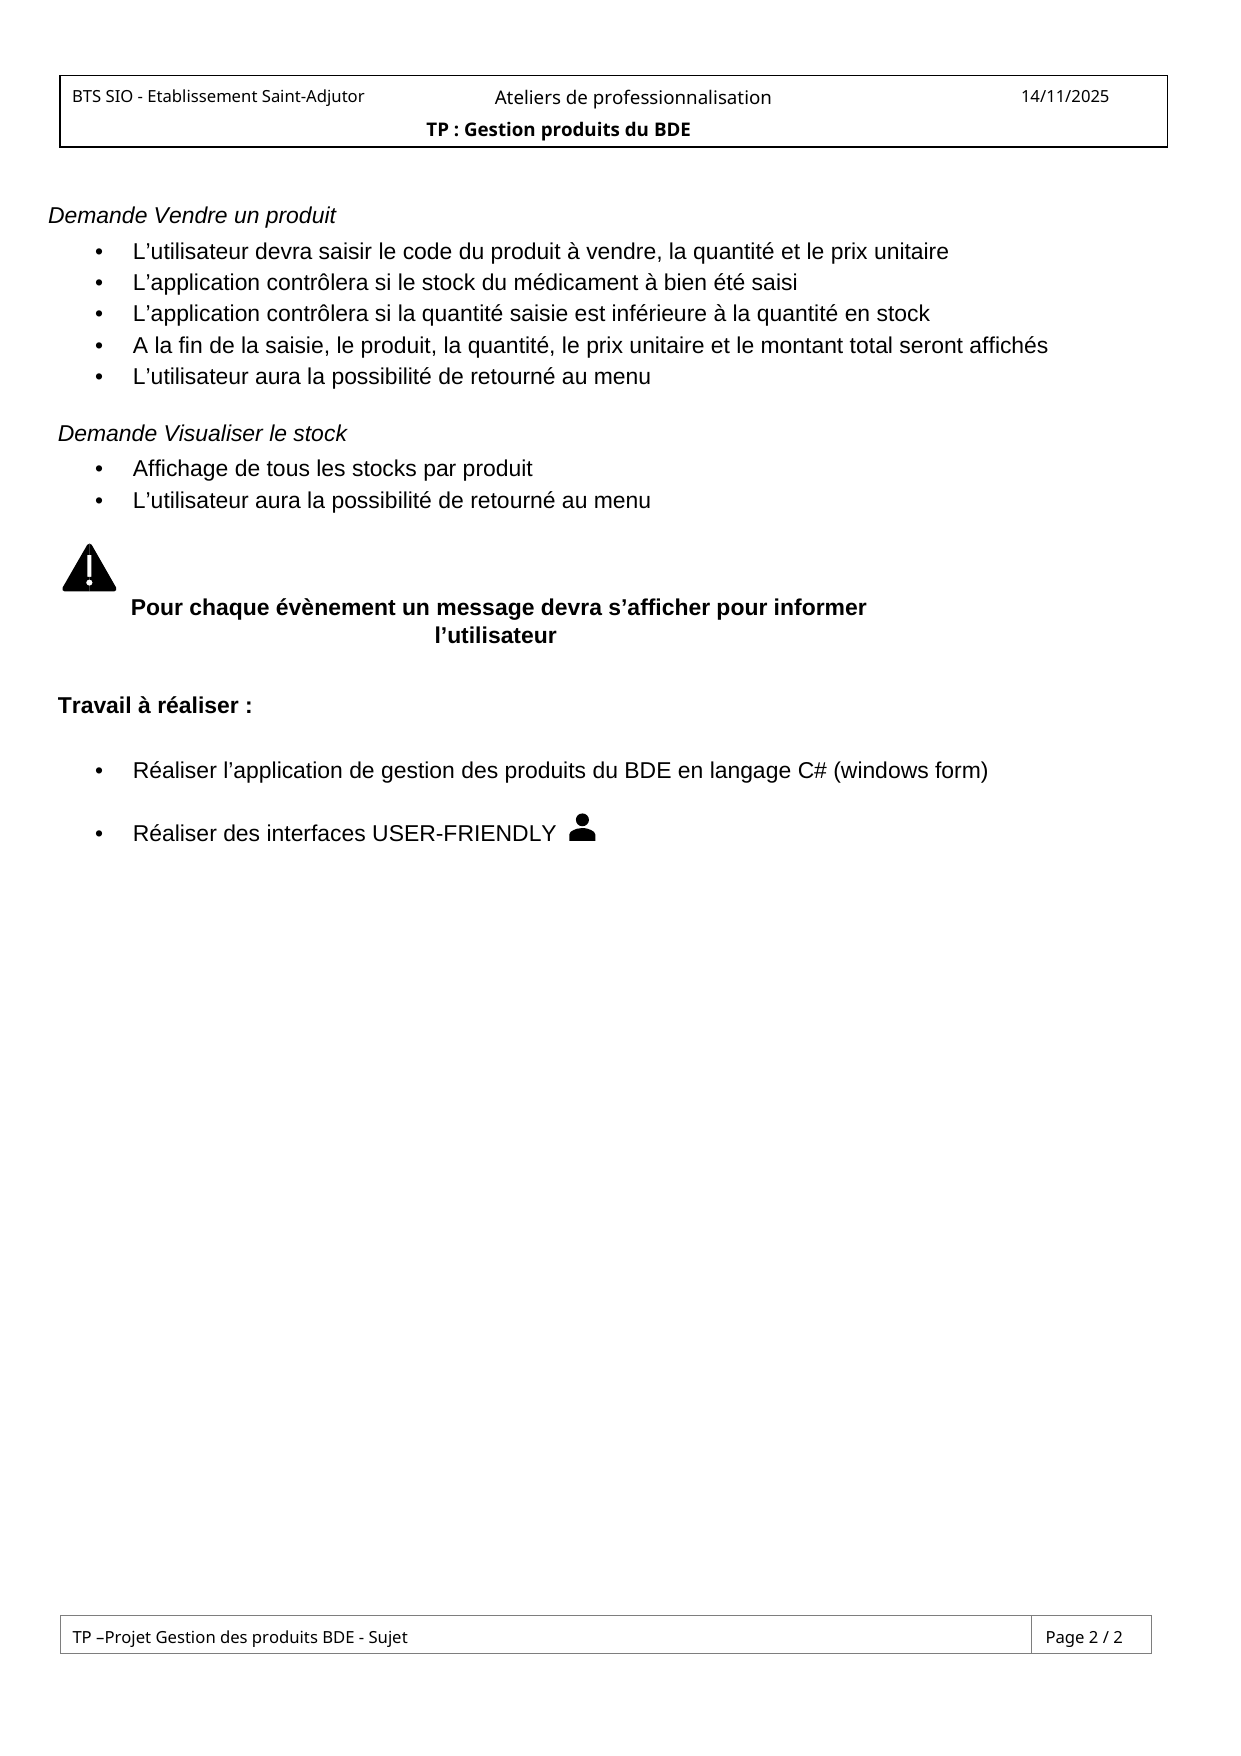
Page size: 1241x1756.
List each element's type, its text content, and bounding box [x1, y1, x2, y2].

list Réaliser l’application de gestion des produits du BDE en langage C# (windows form) [95, 757, 1154, 783]
text Demande Visualiser le stock [58, 420, 1154, 446]
text Travail à réaliser : [58, 692, 1154, 718]
list L’utilisateur devra saisir le code du produit à vendre, la quantité et le prix unitaire [95, 238, 1154, 264]
text Pour chaque évènement un message devra s’afficher pour informer l’utilisateur [62, 594, 929, 648]
list A la fin de la saisie, le produit, la quantité, le prix unitaire et le montant total seront affichés [95, 332, 1154, 358]
list L’application contrôlera si la quantité saisie est inférieure à la quantité en stock [95, 300, 1154, 327]
text Demande Vendre un produit [48, 202, 1154, 228]
list Affichage de tous les stocks par produit [95, 455, 1154, 482]
list L’utilisateur aura la possibilité de retourné au menu [95, 363, 1154, 389]
list L’application contrôlera si le stock du médicament à bien été saisi [95, 269, 1154, 295]
list Réaliser des interfaces USER-FRIENDLY [95, 813, 1154, 846]
list L’utilisateur aura la possibilité de retourné au menu [95, 487, 1154, 513]
